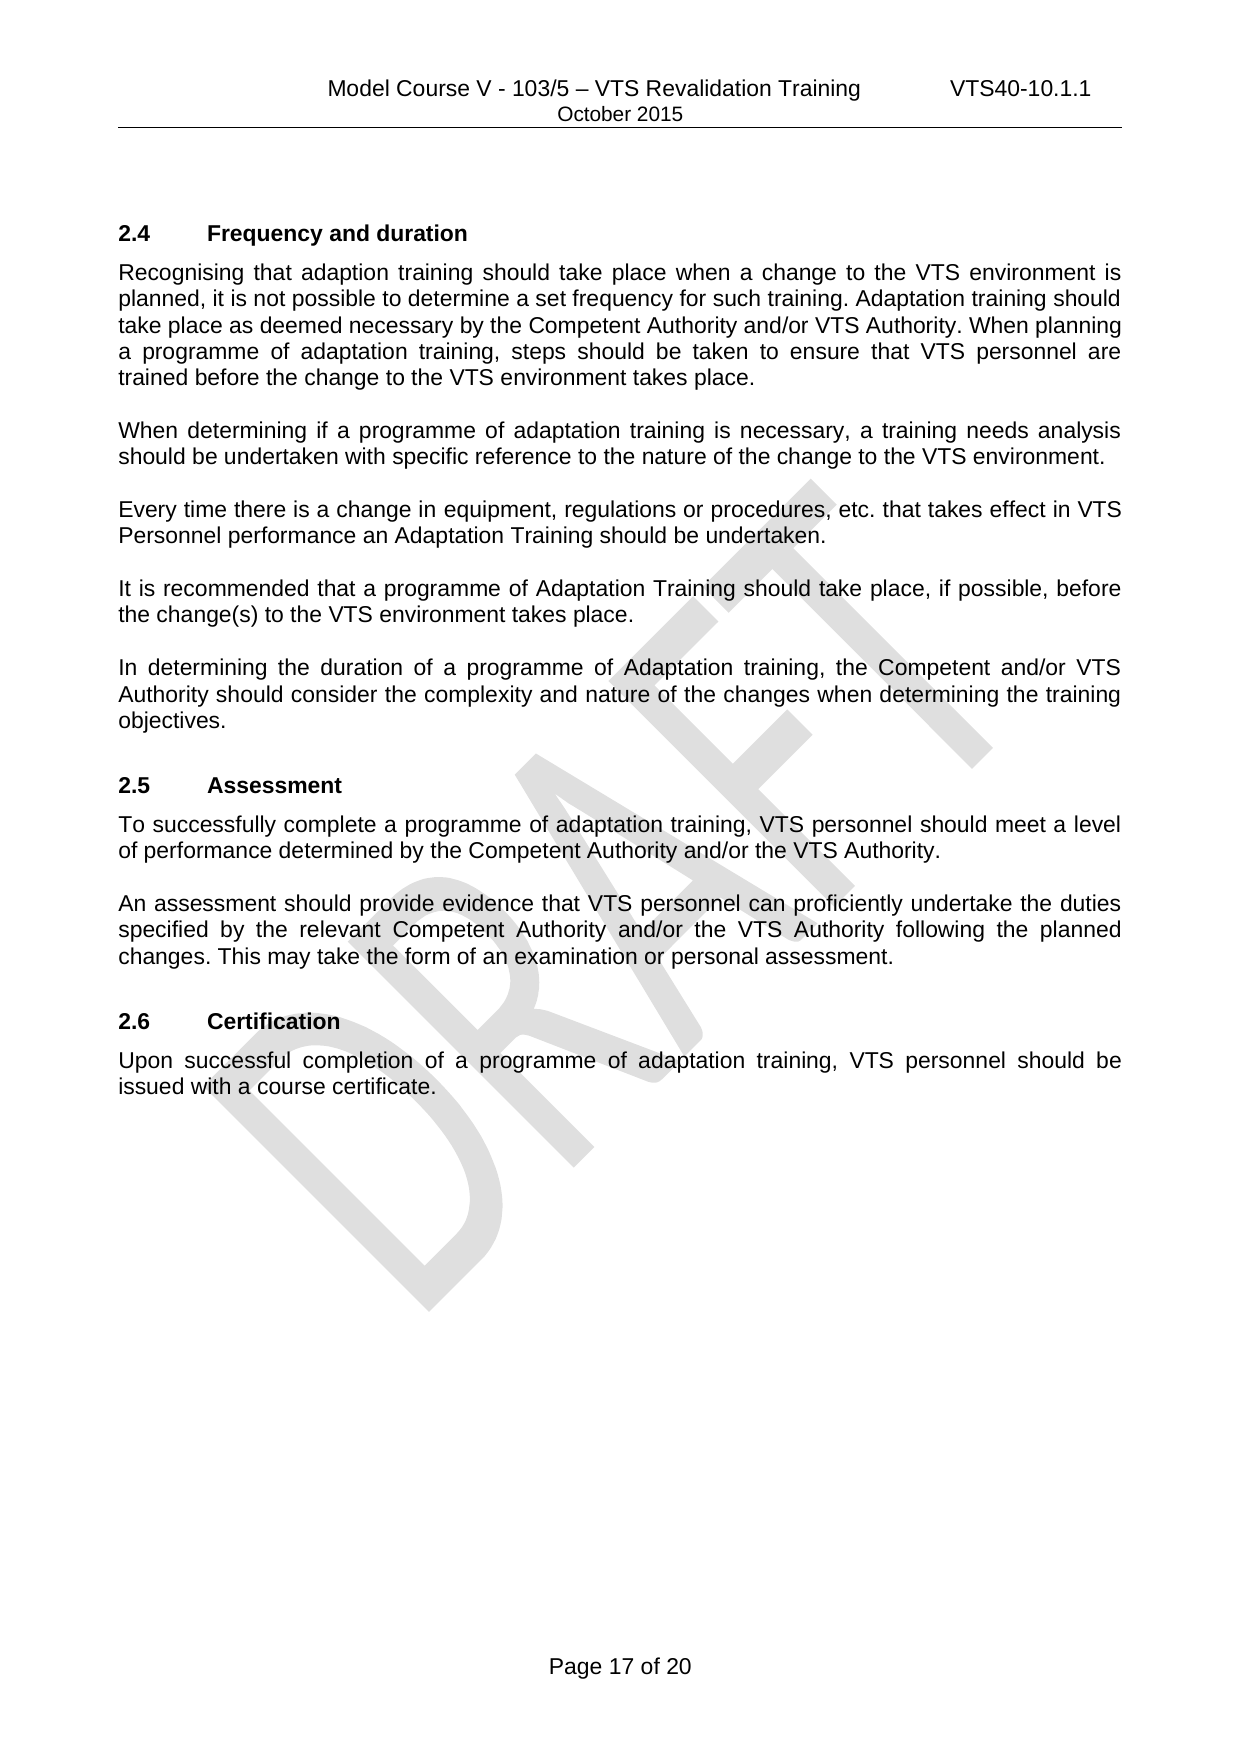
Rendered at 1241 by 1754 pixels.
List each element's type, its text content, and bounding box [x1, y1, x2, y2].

text It is recommended that a programme of Adaptation Training should take place, if possible, before the change(s) to the VTS environment takes place. [118, 575, 1122, 628]
subtitle Assessment [118, 772, 1122, 798]
text Every time there is a change in equipment, regulations or procedures, etc. that takes effect in VTS Personnel performance an Adaptation Training should be undertaken. [118, 496, 1122, 549]
text Upon successful completion of a programme of adaptation training, VTS personnel should be issued with a course certificate. [118, 1047, 1122, 1099]
subtitle Frequency and duration [118, 220, 1122, 246]
text Recognising that adaption training should take place when a change to the VTS environment is planned, it is not possible to determine a set frequency for such training. Adaptation training should take place as deemed necessary by the Competent Authority and/or VTS Authority. When planning a programme of adaptation training, steps should be taken to ensure that VTS personnel are trained before the change to the VTS environment takes place. [118, 259, 1122, 391]
subtitle Certification [118, 1008, 1122, 1034]
text In determining the duration of a programme of Adaptation training, the Competent and/or VTS Authority should consider the complexity and nature of the changes when determining the training objectives. [118, 654, 1122, 733]
text When determining if a programme of adaptation training is necessary, a training needs analysis should be undertaken with specific reference to the nature of the change to the VTS environment. [118, 417, 1122, 470]
text An assessment should provide evidence that VTS personnel can proficiently undertake the duties specified by the relevant Competent Authority and/or the VTS Authority following the planned changes. This may take the form of an examination or personal assessment. [118, 890, 1122, 969]
text To successfully complete a programme of adaptation training, VTS personnel should meet a level of performance determined by the Competent Authority and/or the VTS Authority. [118, 811, 1122, 864]
